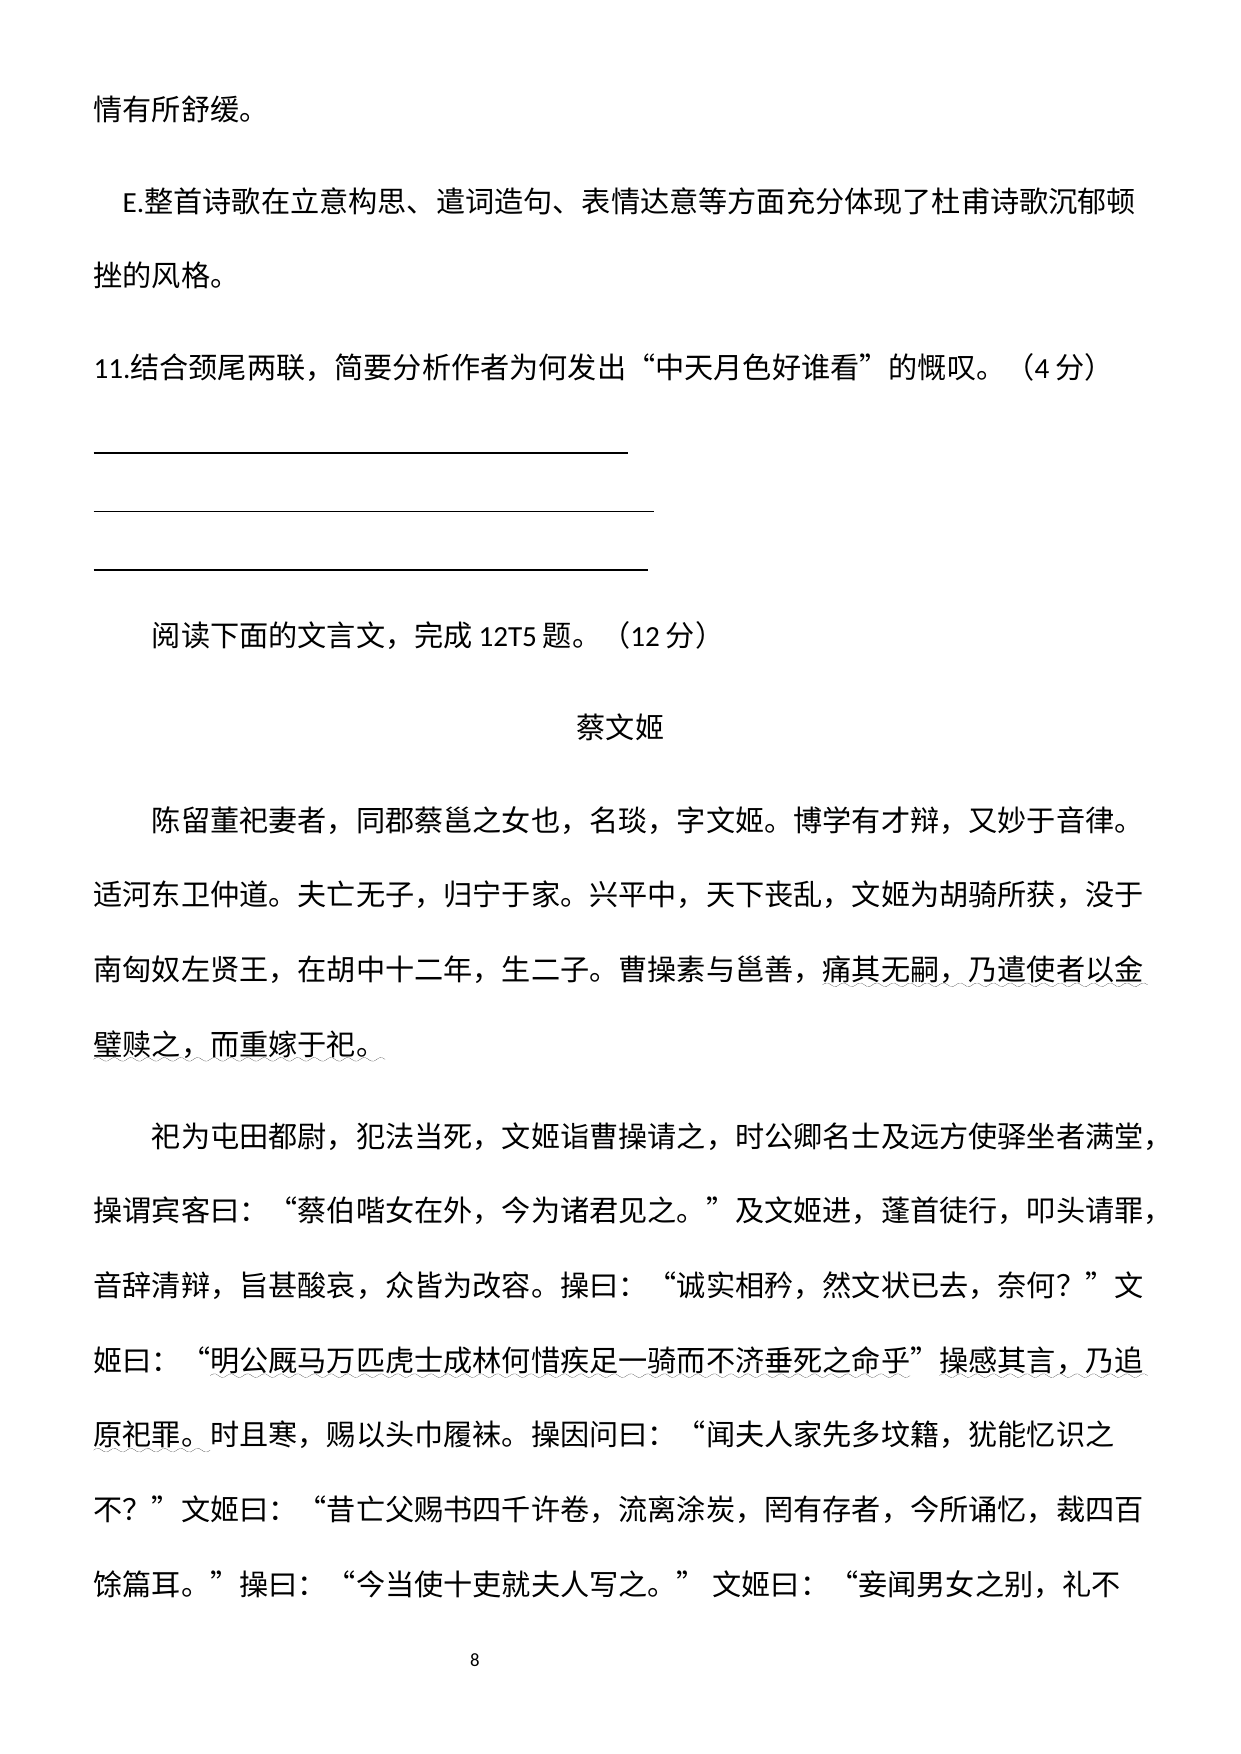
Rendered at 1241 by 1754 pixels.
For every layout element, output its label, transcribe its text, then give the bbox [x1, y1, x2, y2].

text 11.结合颈尾两联，简要分析作者为何发出“中天月色好谁看”的慨叹。（4分） [93, 333, 1147, 398]
text 陈留董祀妻者，同郡蔡邕之女也，名琰，字文姬。博学有才辩，又妙于音律。适河东卫仲道。夫亡无子，归宁于家。兴平中，天下丧乱，文姬为胡骑所获，没于南匈奴左贤王，在胡中十二年，生二子。曹操素与邕善，痛其无嗣，乃遣使者以金璧赎之，而重嫁于祀。 [93, 786, 1147, 1075]
text 蔡文姬 [93, 694, 1147, 759]
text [93, 75, 1147, 140]
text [93, 1102, 1147, 1615]
text 阅读下面的文言文，完成12T5题。（12分） [93, 602, 1147, 667]
text E.整首诗歌在立意构思、遣词造句、表情达意等方面充分体现了杜甫诗歌沉郁顿挫的风格。 [93, 167, 1147, 306]
